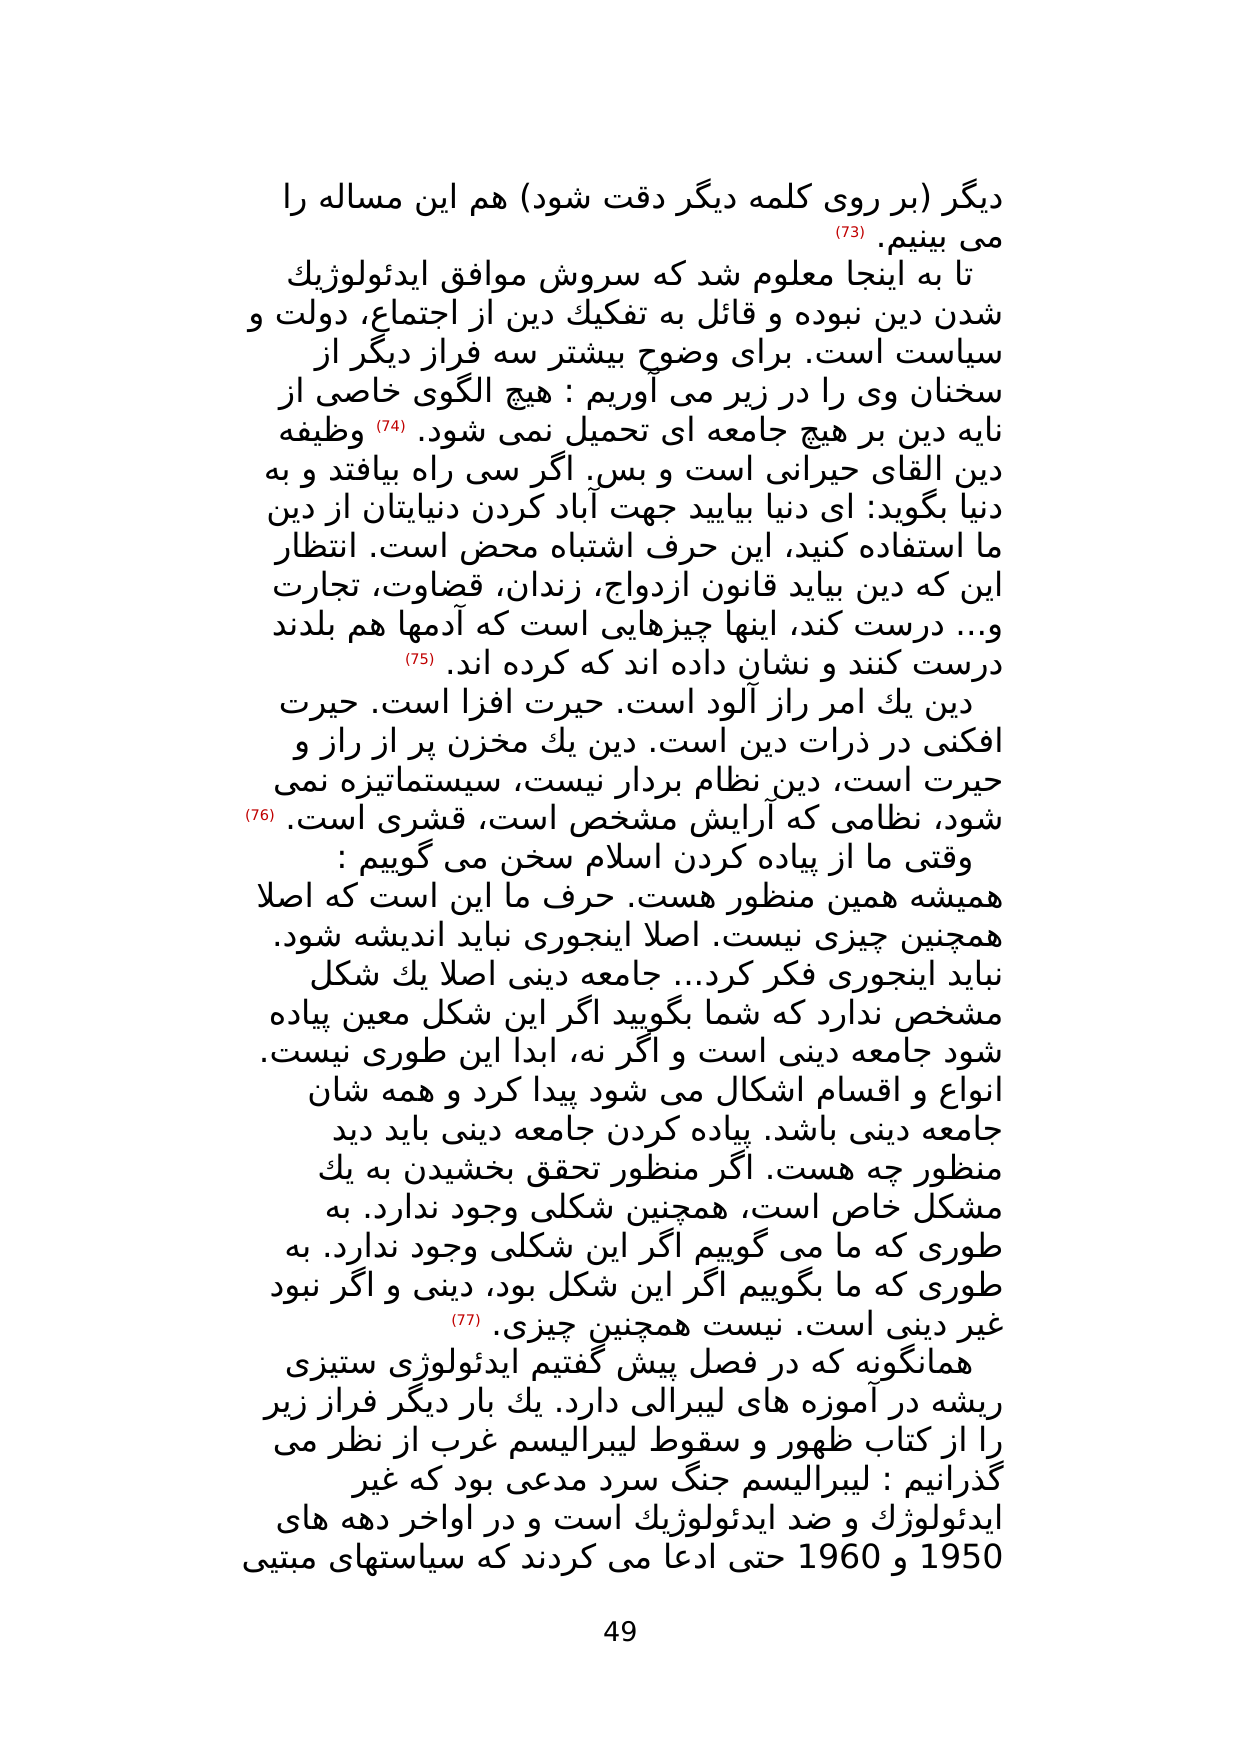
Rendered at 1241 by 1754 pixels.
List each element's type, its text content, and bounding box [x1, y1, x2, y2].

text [236, 177, 1004, 255]
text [236, 1343, 1004, 1576]
text تا به اينجا معلوم شد كه سروش موافق ايدئولوژيك شدن دين نبوده و قائل به تفكيك دين از اجتماع، دولت و سياست است. براى وضوح بيشتر سه فراز ديگر از سخنان وى را در زير مى آوريم : هيچ الگوى خاصى از نايه دين بر هيچ جامعه اى تحميل نمى شود. (74) وظيفه دين القاى حيرانى است و بس. اگر سى راه بيافتد و به دنيا بگويد: اى دنيا بياييد جهت آباد كردن دنيايتان از دين ما استفاده كنيد، اين حرف اشتباه محض است. انتظار اين كه دين بيايد قانون ازدواج، زندان، قضاوت، تجارت و... درست كند، اينها چيزهايى است كه آدمها هم بلدند درست كنند و نشان داده اند كه كرده اند. (75) [236, 255, 1004, 682]
text وقتى ما از پياده كردن اسلام سخن مى گوييم : هميشه همين منظور هست. حرف ما اين است كه اصلا همچنين چيزى نيست. اصلا اينجورى نبايد انديشه شود. نبايد اينجورى فكر كرد... جامعه دينى اصلا يك شكل مشخص ندارد كه شما بگوييد اگر اين شكل معين پياده شود جامعه دينى است و اگر نه، ابدا اين طورى نيست. انواع و اقسام اشكال مى شود پيدا كرد و همه شان جامعه دينى باشد. پياده كردن جامعه دينى بايد ديد منظور چه هست. اگر منظور تحقق بخشيدن به يك مشكل خاص است، همچنين شكلى وجود ندارد. به طورى كه ما مى گوييم اگر اين شكلى وجود ندارد. به طورى كه ما بگوييم اگر اين شكل بود، دينى و اگر نبود غير دينى است. نيست همچنين چيزى. (77) [236, 838, 1004, 1343]
text دين يك امر راز آلود است. حيرت افزا است. حيرت افكنى در ذرات دين است. دين يك مخزن پر از راز و حيرت است، دين نظام بردار نيست، سيستماتيزه نمى شود، نظامى كه آرايش مشخص است، قشرى است. (76) [236, 682, 1004, 838]
